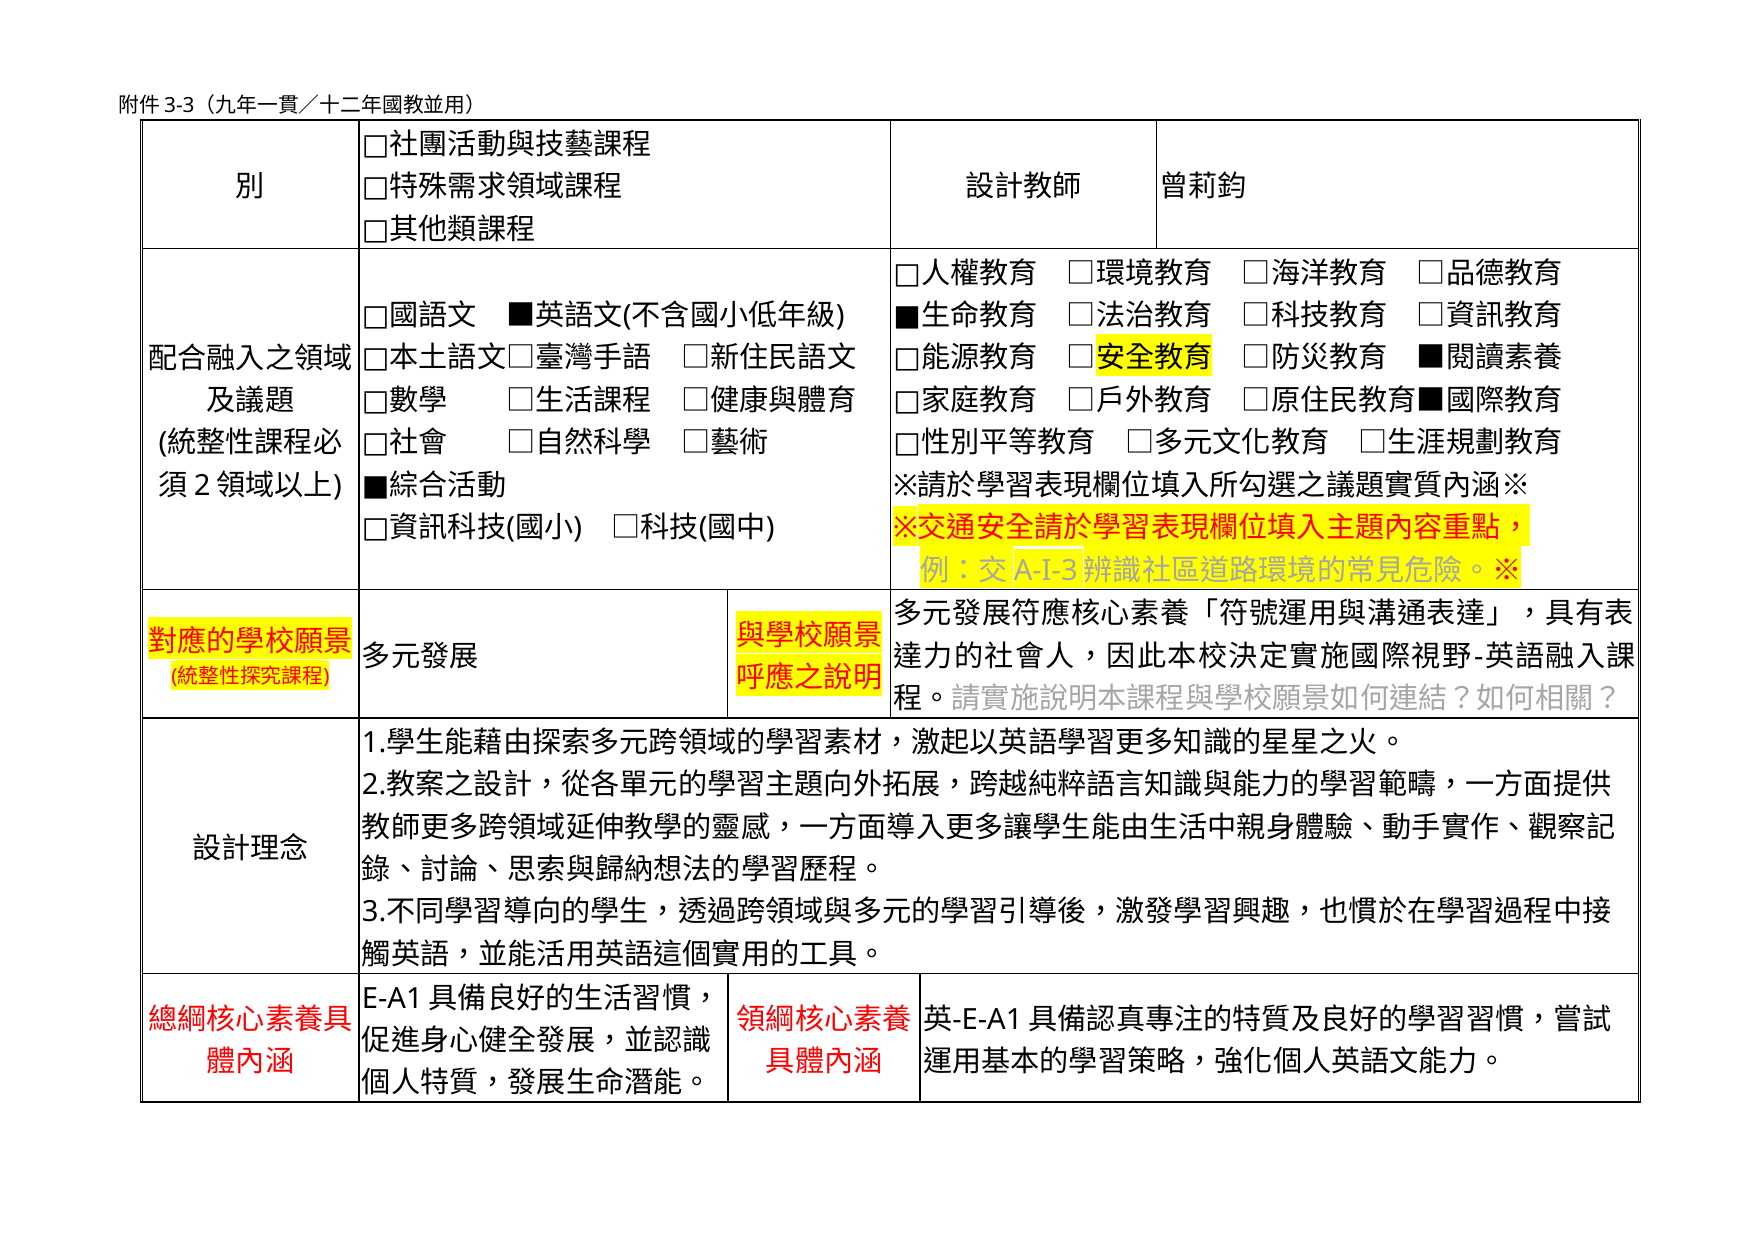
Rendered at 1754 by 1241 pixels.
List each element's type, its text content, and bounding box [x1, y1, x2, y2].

table_cell □國語文 ■英語文(不含國小低年級) □本土語文□臺灣手語 □新住民語文 □數學 □生活課程 □健康與體育 □社會 □自然科學 □藝術 ■綜合活動 □資訊科技(國小) □科技(國中) [360, 249, 890, 588]
table_cell 與學校願景呼應之說明 [728, 590, 890, 717]
table_cell 設計教師 [891, 121, 1156, 248]
table_cell 設計理念 [143, 719, 358, 973]
table_cell 曾莉鈞 [1157, 121, 1638, 248]
table_cell 英-E-A1具備認真專注的特質及良好的學習習慣，嘗試運用基本的學習策略，強化個人英語文能力。 [921, 974, 1638, 1101]
table_cell E-A1具備良好的生活習慣，促進身心健全發展，並認識個人特質，發展生命潛能。 [360, 974, 727, 1101]
table_cell 總綱核心素養具體內涵 [143, 974, 358, 1101]
table_cell 對應的學校願景 (統整性探究課程) [143, 590, 358, 717]
table_cell 彈性學習課程類別 [143, 121, 358, 248]
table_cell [360, 121, 890, 248]
table_cell 多元發展符應核心素養「符號運用與溝通表達」，具有表達力的社會人，因此本校決定實施國際視野-英語融入課程。請實施說明本課程與學校願景如何連結？如何相關？ [891, 590, 1638, 717]
table_cell 1.學生能藉由探索多元跨領域的學習素材，激起以英語學習更多知識的星星之火。 2.教案之設計，從各單元的學習主題向外拓展，跨越純粹語言知識與能力的學習範疇，一方面提供教師更多跨領域延伸教學的靈感，一方面導入更多讓學生能由生活中親身體驗、動手實作、觀察記錄、討論、思索與歸納想法的學習歷程。 3.不同學習導向的學生，透過跨領域與多元的學習引導後，激發學習興趣，也慣於在學習過程中接觸英語，並能活用英語這個實用的工具。 [360, 719, 1638, 973]
table_cell 多元發展 [360, 590, 727, 717]
table_cell 領綱核心素養 具體內涵 [729, 974, 919, 1101]
table_cell □人權教育 □環境教育 □海洋教育 □品德教育 ■生命教育 □法治教育 □科技教育 □資訊教育 □能源教育 □安全教育 □防災教育 ■閱讀素養 □家庭教育 □戶外教育 □原住民教育■國際教育 □性別平等教育 □多元文化教育 □生涯規劃教育 ※請於學習表現欄位填入所勾選之議題實質內涵※ ※交通安全請於學習表現欄位填入主題內容重點， 例：交A-I-3辨識社區道路環境的常見危險。※ [891, 249, 1638, 588]
table_cell 配合融入之領域及議題 (統整性課程必須2領域以上) [143, 249, 358, 588]
